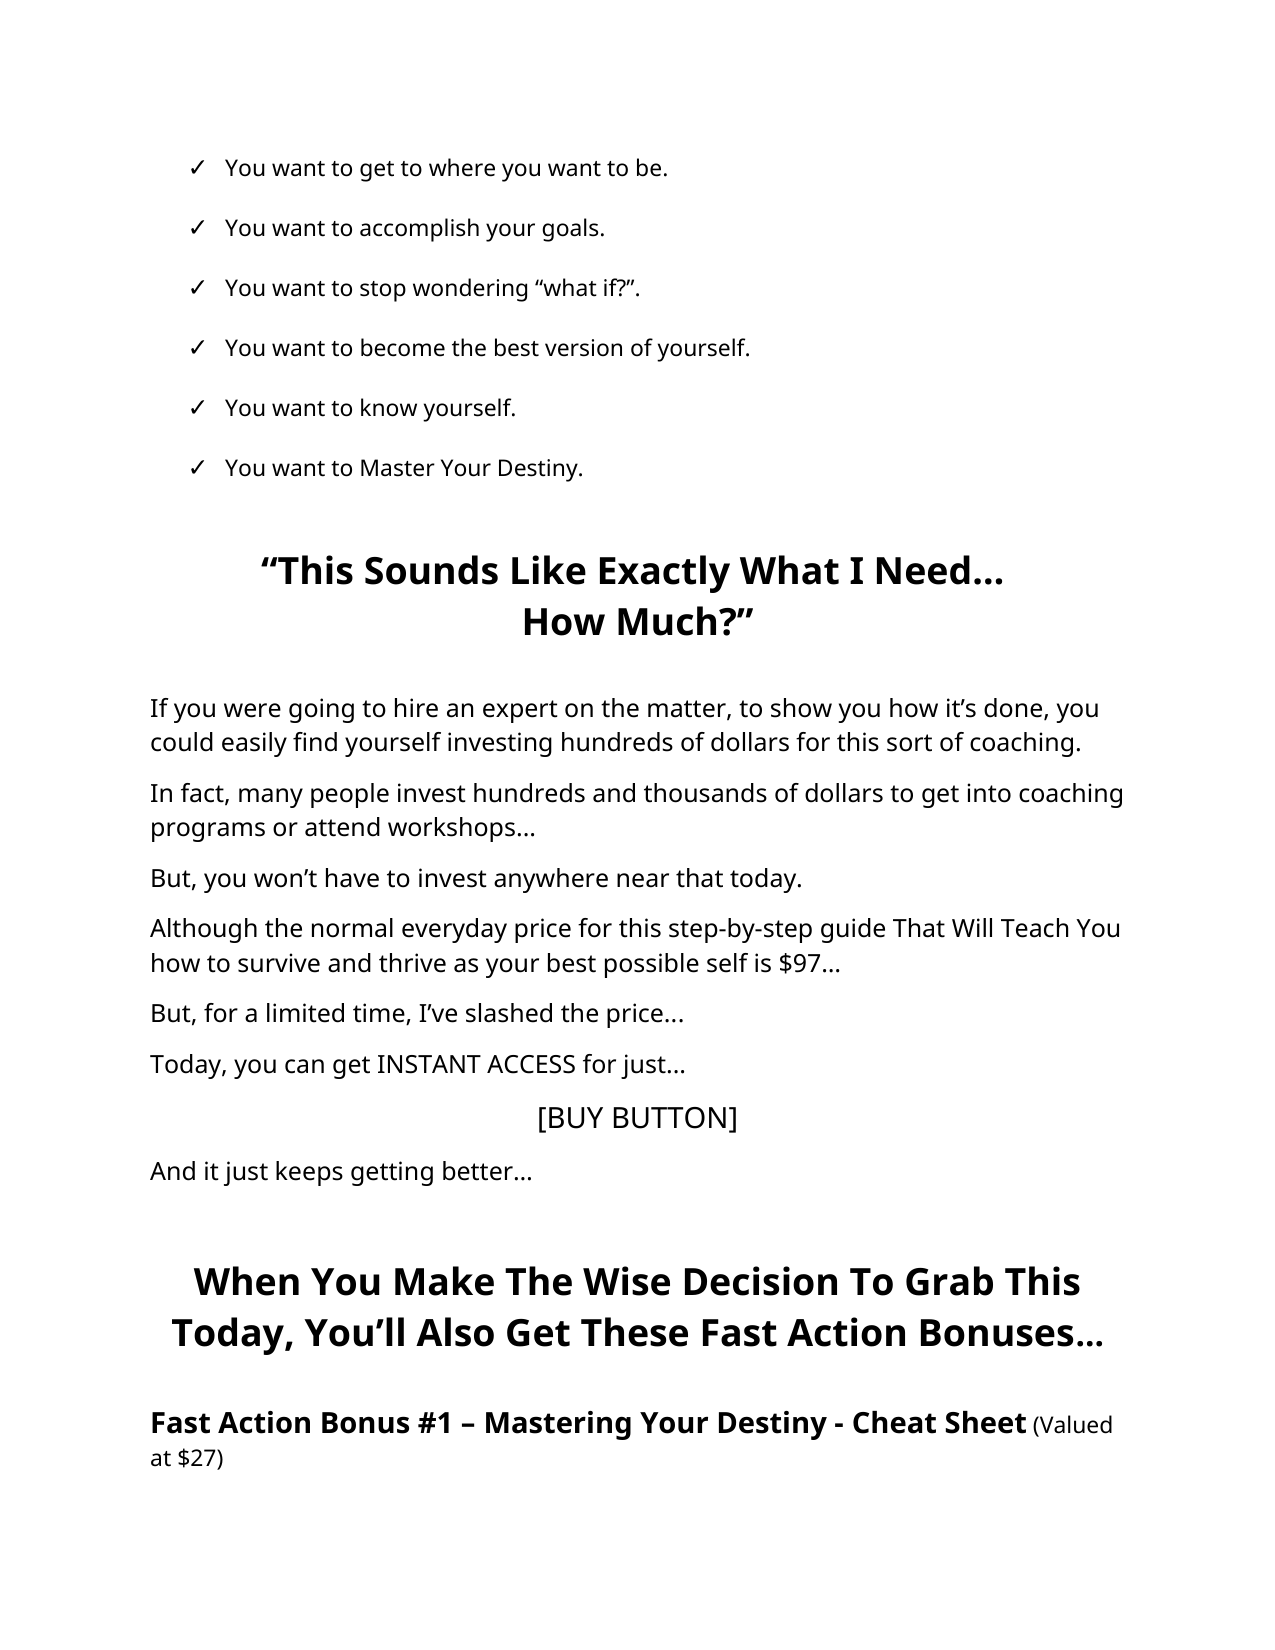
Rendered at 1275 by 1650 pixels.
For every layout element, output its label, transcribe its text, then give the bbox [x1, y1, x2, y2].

list You want to stop wondering “what if?”. [187, 270, 1125, 304]
text And it just keeps getting better… [150, 1154, 1125, 1188]
text If you were going to hire an expert on the matter, to show you how it’s done, you could easily find yourself investing hundreds of dollars for this sort of coaching. [150, 691, 1125, 759]
list You want to become the best version of yourself. [187, 330, 1125, 364]
list You want to Master Your Destiny. [187, 450, 1125, 484]
text But, you won’t have to invest anywhere near that today. [150, 860, 1125, 894]
text “This Sounds Like Exactly What I Need… How Much?” [150, 544, 1125, 674]
text In fact, many people invest hundreds and thousands of dollars to get into coaching programs or attend workshops... [150, 776, 1125, 844]
text When You Make The Wise Decision To Grab This Today, You’ll Also Get These Fast Action Bonuses… [150, 1255, 1125, 1385]
text Fast Action Bonus #1 – Mastering Your Destiny - Cheat Sheet (Valued at $27) [150, 1402, 1125, 1473]
text Although the normal everyday price for this step-by-step guide That Will Teach You how to survive and thrive as your best possible self is $97… [150, 911, 1125, 979]
text [BUY BUTTON] [150, 1097, 1125, 1137]
list You want to accomplish your goals. [187, 210, 1125, 244]
text But, for a limited time, I’ve slashed the price... [150, 996, 1125, 1030]
list You want to get to where you want to be. [187, 150, 1125, 184]
list You want to know yourself. [187, 390, 1125, 424]
text Today, you can get INSTANT ACCESS for just... [150, 1047, 1125, 1081]
